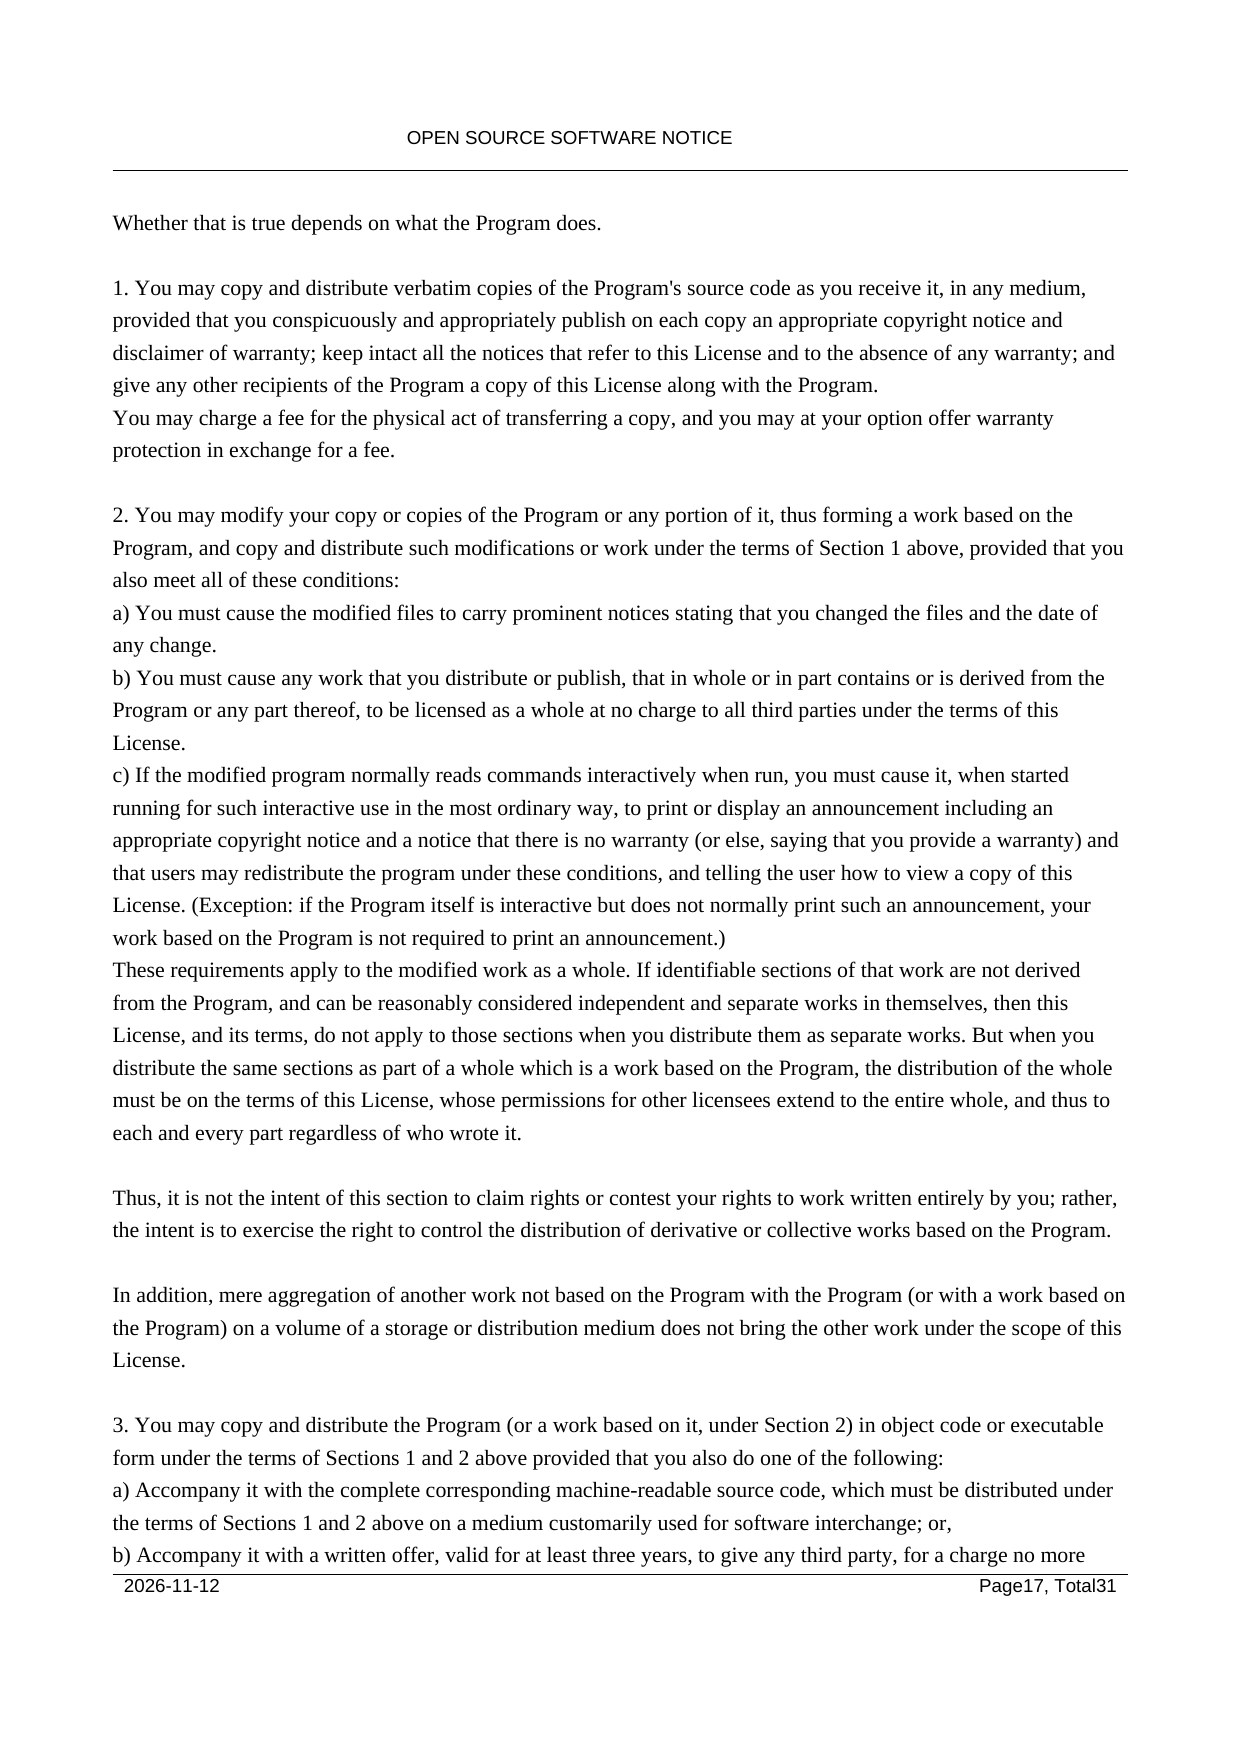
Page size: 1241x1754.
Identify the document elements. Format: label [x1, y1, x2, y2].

text [112, 206, 1128, 1571]
